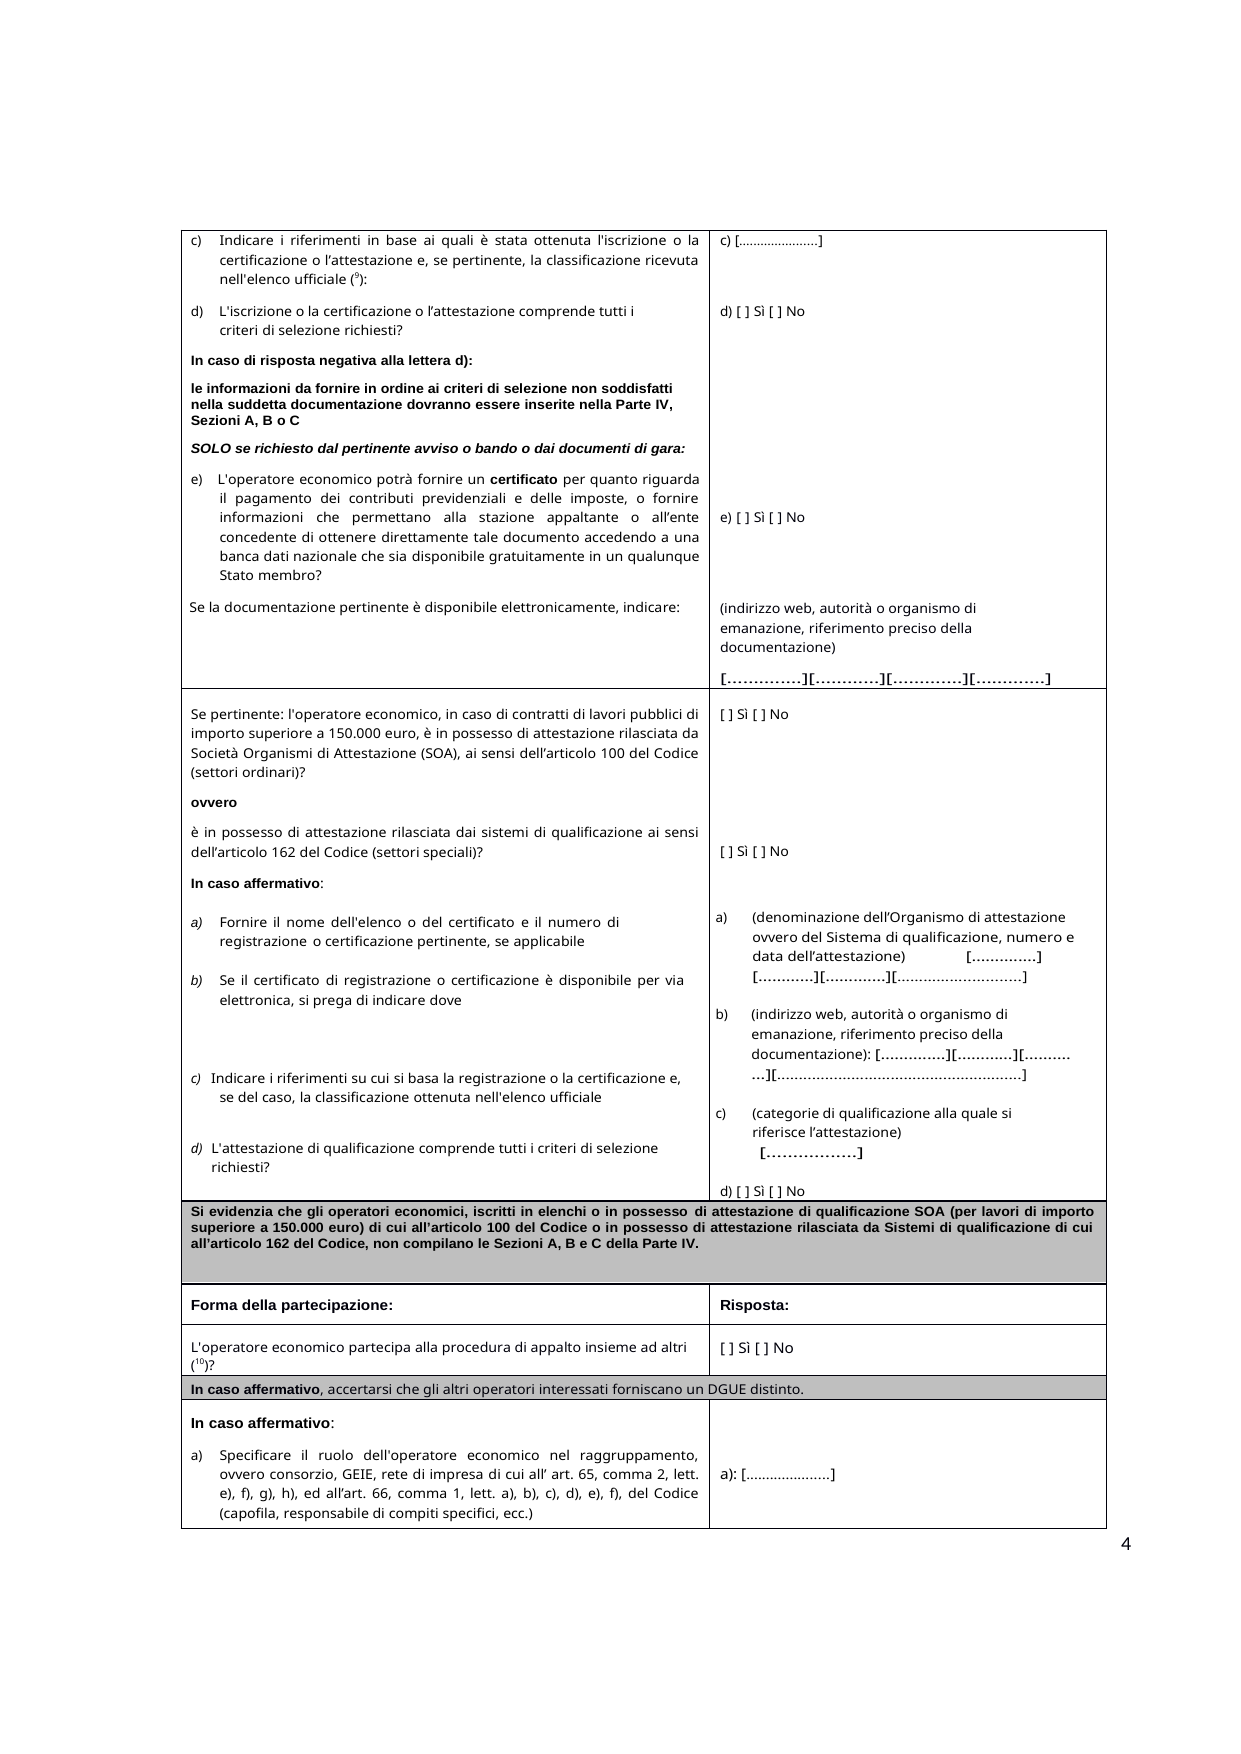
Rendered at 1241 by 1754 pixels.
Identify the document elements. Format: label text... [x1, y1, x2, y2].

table_cell [ ] Sì [ ] No [710, 1325, 1106, 1374]
table_header c) [ ] [ ] Sì [ ] No [ ] Sì [ ] No (indirizzo web, autorità o organismo di emanazione, riferimento preciso della documentazione) [………..…][…………][……….…][……….…] [710, 231, 1106, 688]
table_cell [710, 1400, 1106, 1528]
table_cell L'operatore economico partecipa alla procedura di appalto insieme ad altri (10)? [182, 1325, 709, 1374]
table_cell [ ] Sì [ ] No [ ] Sì [ ] No (denominazione dell’Organismo di attestazione ovvero del Sistema di qualificazione, numero e data dell’attestazione) [………..…][…………][……….…][ ] (indirizzo web, autorità o organismo di emanazione, riferimento preciso della documentazione): [………..…][…………][……….…][ ] (categorie di qualificazione alla quale si riferisce l’attestazione) […………..…] [ ] Sì [ ] No [710, 689, 1106, 1200]
table_cell Si evidenzia che gli operatori economici, iscritti in elenchi o in possesso di attestazione di qualificazione SOA (per lavori di importo superiore a 150.000 euro) di cui all’articolo 100 del Codice o in possesso di attestazione rilasciata da Sistemi di qualificazione di cui all’articolo 162 del Codice, non compilano le Sezioni A, B e C della Parte IV. [182, 1202, 1106, 1282]
table_header Indicare i riferimenti in base ai quali è stata ottenuta l'iscrizione o la certificazione o l’attestazione e, se pertinente, la classificazione ricevuta nell'elenco ufficiale (9): L'iscrizione o la certificazione o l’attestazione comprende tutti i criteri di selezione richiesti? In caso di risposta negativa alla lettera d): le informazioni da fornire in ordine ai criteri di selezione non soddisfatti nella suddetta documentazione dovranno essere inserite nella Parte IV, Sezioni A, B o C SOLO se richiesto dal pertinente avviso o bando o dai documenti di gara: L'operatore economico potrà fornire un certificato per quanto riguarda il pagamento dei contributi previdenziali e delle imposte, o fornire informazioni che permettano alla stazione appaltante o all’ente concedente di ottenere direttamente tale documento accedendo a una banca dati nazionale che sia disponibile gratuitamente in un qualunque Stato membro? Se la documentazione pertinente è disponibile elettronicamente, indicare: [182, 231, 709, 688]
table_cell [182, 1400, 709, 1528]
table_cell Se pertinente: l'operatore economico, in caso di contratti di lavori pubblici di importo superiore a 150.000 euro, è in possesso di attestazione rilasciata da Società Organismi di Attestazione (SOA), ai sensi dell’articolo 100 del Codice (settori ordinari)? ovvero è in possesso di attestazione rilasciata dai sistemi di qualificazione ai sensi dell’articolo 162 del Codice (settori speciali)? In caso affermativo: Fornire il nome dell'elenco o del certificato e il numero di registrazione o certificazione pertinente, se applicabile Se il certificato di registrazione o certificazione è disponibile per via elettronica, si prega di indicare dove Indicare i riferimenti su cui si basa la registrazione o la certificazione e, se del caso, la classificazione ottenuta nell'elenco ufficiale L'attestazione di qualificazione comprende tutti i criteri di selezione richiesti? [182, 689, 709, 1200]
table_cell In caso affermativo, accertarsi che gli altri operatori interessati forniscano un DGUE distinto. [182, 1376, 1106, 1399]
table_cell Risposta: [710, 1285, 1106, 1324]
table_cell Forma della partecipazione: [182, 1285, 709, 1324]
